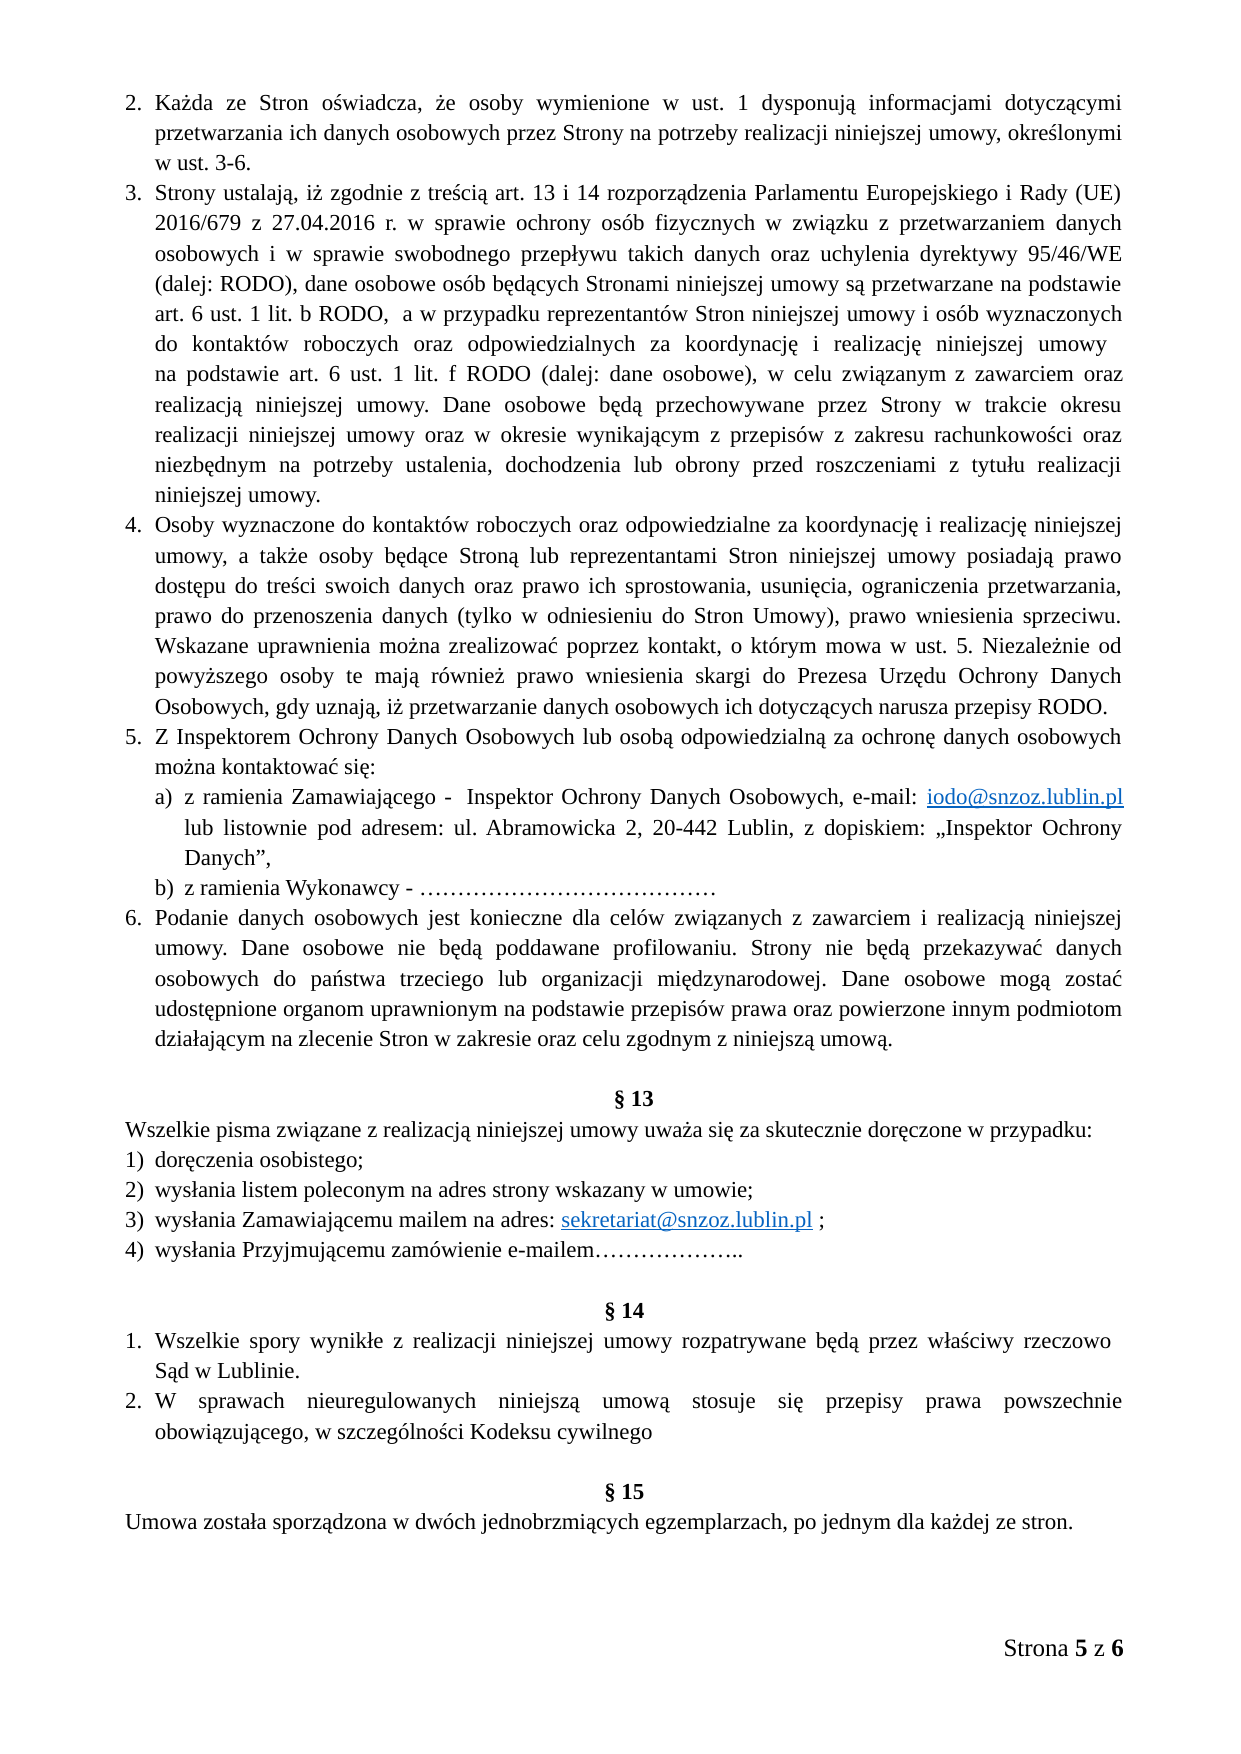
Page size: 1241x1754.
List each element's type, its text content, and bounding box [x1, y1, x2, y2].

list wysłania Przyjmującemu zamówienie e-mailem……………….. [125, 1237, 1123, 1263]
list Strony ustalają, iż zgodnie z treścią art. 13 i 14 rozporządzenia Parlamentu Europejskiego i Rady (UE) 2016/679 z 27.04.2016 r. w sprawie ochrony osób fizycznych w związku z przetwarzaniem danych osobowych i w sprawie swobodnego przepływu takich danych oraz uchylenia dyrektywy 95/46/WE (dalej: RODO), dane osobowe osób będących Stronami niniejszej umowy są przetwarzane na podstawie art. 6 ust. 1 lit. b RODO, a w przypadku reprezentantów Stron niniejszej umowy i osób wyznaczonych do kontaktów roboczych oraz odpowiedzialnych za koordynację i realizację niniejszej umowy na podstawie art. 6 ust. 1 lit. f RODO (dalej: dane osobowe), w celu związanym z zawarciem oraz realizacją niniejszej umowy. Dane osobowe będą przechowywane przez Strony w trakcie okresu realizacji niniejszej umowy oraz w okresie wynikającym z przepisów z zakresu rachunkowości oraz niezbędnym na potrzeby ustalenia, dochodzenia lub obrony przed roszczeniami z tytułu realizacji niniejszej umowy. [125, 179, 1123, 508]
text Wszelkie pisma związane z realizacją niniejszej umowy uważa się za skutecznie doręczone w przypadku: [125, 1116, 1123, 1142]
list Z Inspektorem Ochrony Danych Osobowych lub osobą odpowiedzialną za ochronę danych osobowych można kontaktować się: [125, 723, 1123, 779]
text § 14 [125, 1297, 1123, 1323]
text § 15 [125, 1478, 1123, 1504]
list Podanie danych osobowych jest konieczne dla celów związanych z zawarciem i realizacją niniejszej umowy. Dane osobowe nie będą poddawane profilowaniu. Strony nie będą przekazywać danych osobowych do państwa trzeciego lub organizacji międzynarodowej. Dane osobowe mogą zostać udostępnione organom uprawnionym na podstawie przepisów prawa oraz powierzone innym podmiotom działającym na zlecenie Stron w zakresie oraz celu zgodnym z niniejszą umową. [125, 904, 1123, 1051]
list z ramienia Zamawiającego - Inspektor Ochrony Danych Osobowych, e-mail: iodo@snzoz.lublin.pl lub listownie pod adresem: ul. Abramowicka 2, 20-442 Lublin, z dopiskiem: „Inspektor Ochrony Danych”, [154, 783, 1123, 870]
list Wszelkie spory wynikłe z realizacji niniejszej umowy rozpatrywane będą przez właściwy rzeczowo Sąd w Lublinie. [125, 1327, 1123, 1384]
list W sprawach nieuregulowanych niniejszą umową stosuje się przepisy prawa powszechnie obowiązującego, w szczególności Kodeksu cywilnego [125, 1388, 1123, 1444]
text Umowa została sporządzona w dwóch jednobrzmiących egzemplarzach, po jednym dla każdej ze stron. [125, 1508, 1123, 1535]
list Każda ze Stron oświadcza, że osoby wymienione w ust. 1 dysponują informacjami dotyczącymi przetwarzania ich danych osobowych przez Strony na potrzeby realizacji niniejszej umowy, określonymi w ust. 3-6. [125, 89, 1123, 175]
list wysłania Zamawiającemu mailem na adres: sekretariat@snzoz.lublin.pl ; [125, 1206, 1123, 1233]
list Osoby wyznaczone do kontaktów roboczych oraz odpowiedzialne za koordynację i realizację niniejszej umowy, a także osoby będące Stroną lub reprezentantami Stron niniejszej umowy posiadają prawo dostępu do treści swoich danych oraz prawo ich sprostowania, usunięcia, ograniczenia przetwarzania, prawo do przenoszenia danych (tylko w odniesieniu do Stron Umowy), prawo wniesienia sprzeciwu. Wskazane uprawnienia można zrealizować poprzez kontakt, o którym mowa w ust. 5. Niezależnie od powyższego osoby te mają również prawo wniesienia skargi do Prezesa Urzędu Ochrony Danych Osobowych, gdy uznają, iż przetwarzanie danych osobowych ich dotyczących narusza przepisy RODO. [125, 512, 1123, 719]
list z ramienia Wykonawcy - ………………………………… [154, 874, 1123, 900]
list doręczenia osobistego; [125, 1146, 1123, 1172]
text § 13 [144, 1086, 1123, 1112]
list wysłania listem poleconym na adres strony wskazany w umowie; [125, 1176, 1123, 1202]
